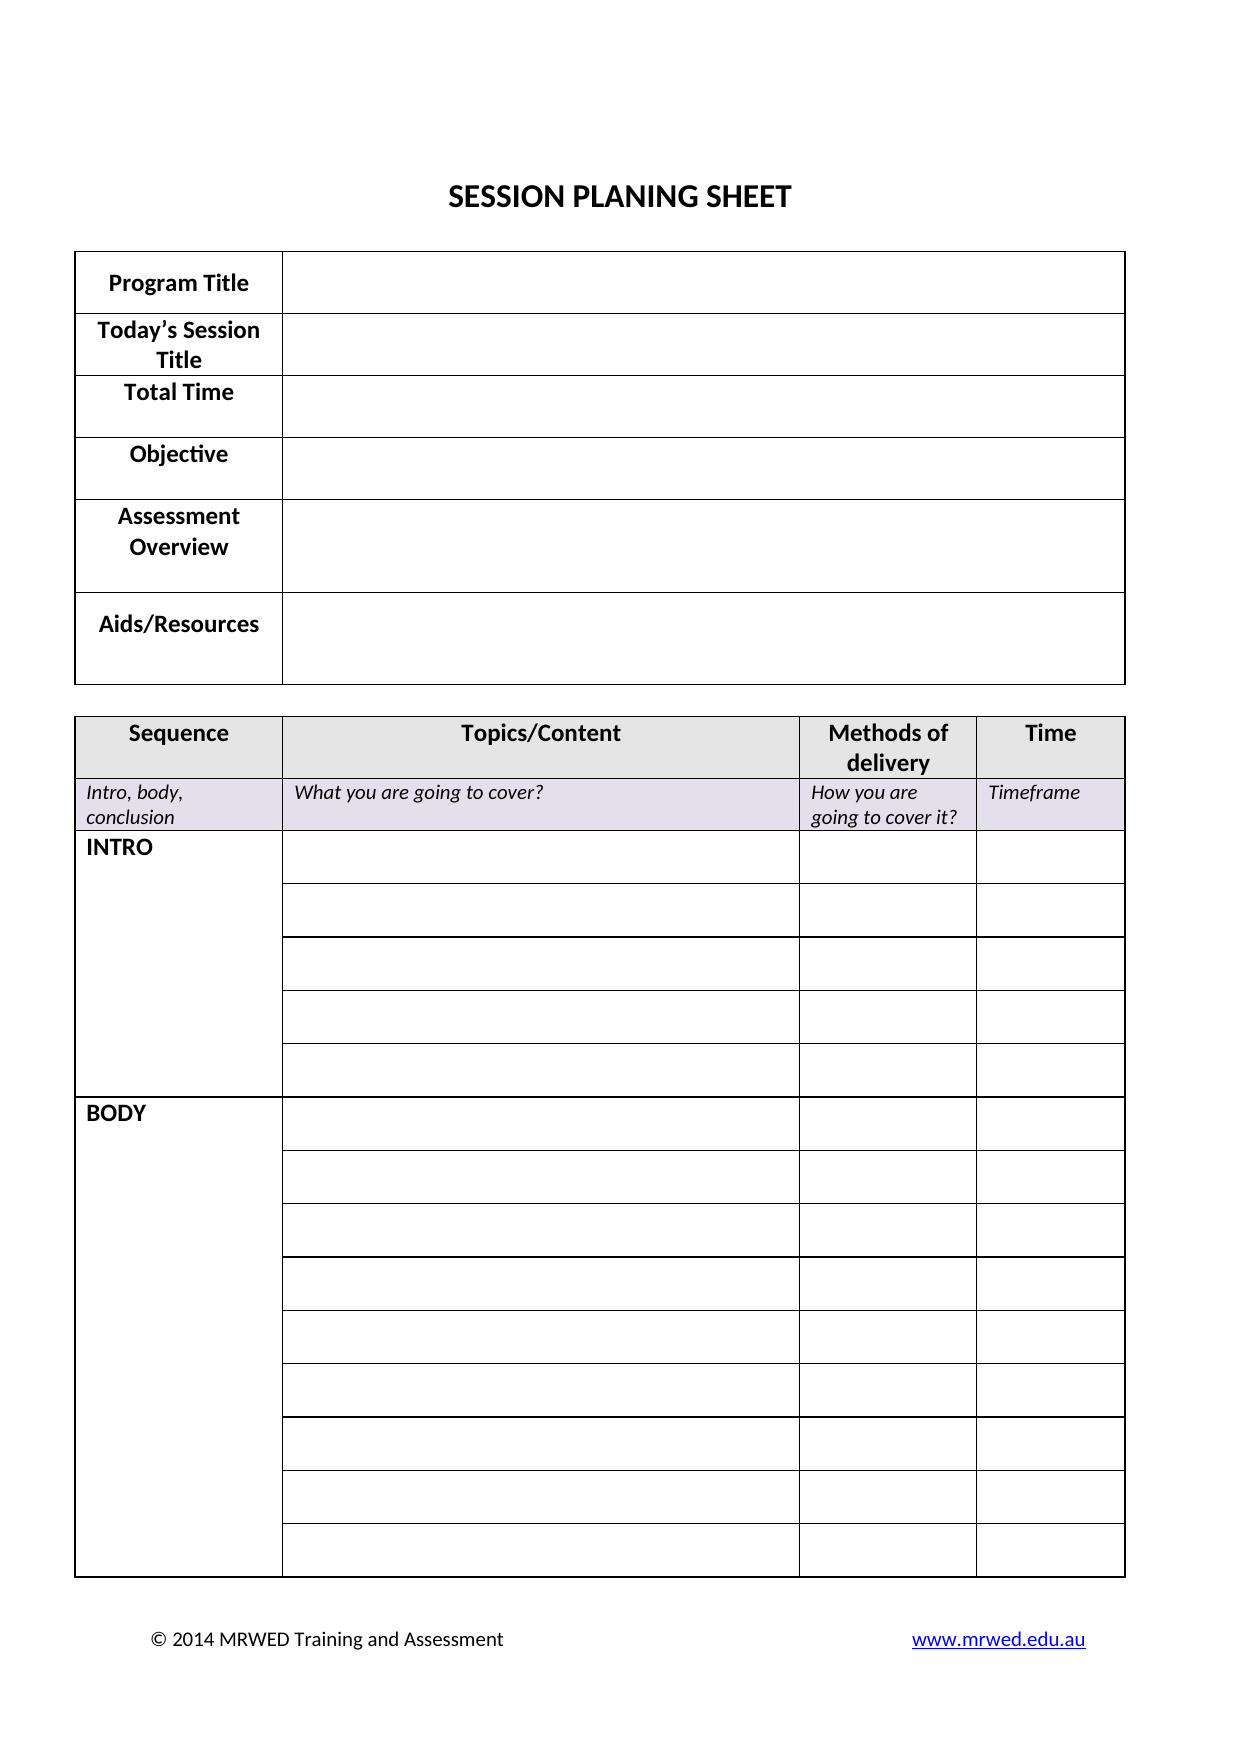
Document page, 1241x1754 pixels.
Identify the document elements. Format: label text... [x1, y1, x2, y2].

table_cell [283, 1364, 799, 1416]
table_header Topics/Content [283, 717, 799, 778]
table_cell [283, 593, 1124, 684]
table_cell [800, 831, 976, 883]
table_cell [283, 1098, 799, 1150]
table_cell [800, 1311, 976, 1363]
table_cell [977, 991, 1124, 1043]
table_cell [977, 884, 1124, 936]
table_cell Timeframe [977, 779, 1124, 830]
table_cell Intro, body, conclusion [76, 779, 282, 830]
table_cell [977, 1471, 1124, 1523]
table_cell [800, 1418, 976, 1470]
table_cell [977, 1044, 1124, 1096]
table_cell [283, 884, 799, 936]
table_header [283, 252, 1124, 313]
table_cell [977, 1098, 1124, 1150]
table_cell [283, 1258, 799, 1310]
table_cell [800, 991, 976, 1043]
table_cell [283, 438, 1124, 499]
table_cell [977, 1204, 1124, 1256]
table_cell [800, 1258, 976, 1310]
table_cell [977, 1364, 1124, 1416]
table_cell [283, 991, 799, 1043]
table_cell What you are going to cover? [283, 779, 799, 830]
table_cell [800, 1044, 976, 1096]
table_cell [800, 1524, 976, 1576]
table_cell [800, 1204, 976, 1256]
table_cell [977, 1258, 1124, 1310]
table_cell [283, 1418, 799, 1470]
table_cell Aids/Resources [76, 593, 282, 684]
table_cell [283, 1204, 799, 1256]
table_cell [977, 1418, 1124, 1470]
table_cell BODY [76, 1098, 282, 1576]
table_cell Today’s Session Title [76, 314, 282, 375]
table_cell [283, 1311, 799, 1363]
table_cell [977, 938, 1124, 990]
table_cell [800, 1098, 976, 1150]
table_cell [800, 938, 976, 990]
subtitle SESSION PLANING SHEET [150, 175, 1090, 216]
table_cell [977, 1311, 1124, 1363]
table_cell [283, 376, 1124, 437]
table_cell [977, 831, 1124, 883]
table_cell Objective [76, 438, 282, 499]
table_cell [977, 1524, 1124, 1576]
table_cell [800, 884, 976, 936]
table_cell [800, 1364, 976, 1416]
table_cell [977, 1151, 1124, 1203]
table_cell [283, 831, 799, 883]
table_header Program Title [76, 252, 282, 313]
table_cell Assessment Overview [76, 500, 282, 592]
table_header Methods of delivery [800, 717, 976, 778]
table_cell [283, 1471, 799, 1523]
table_cell [283, 938, 799, 990]
table_header Time [977, 717, 1124, 778]
table_cell [283, 500, 1124, 592]
table_header Sequence [76, 717, 282, 778]
table_cell How you are going to cover it? [800, 779, 976, 830]
table_cell Total Time [76, 376, 282, 437]
table_cell [283, 1151, 799, 1203]
table_cell [283, 1524, 799, 1576]
table_cell INTRO [76, 831, 282, 1096]
table_cell [283, 1044, 799, 1096]
table_cell [283, 314, 1124, 375]
table_cell [800, 1151, 976, 1203]
table_cell [800, 1471, 976, 1523]
